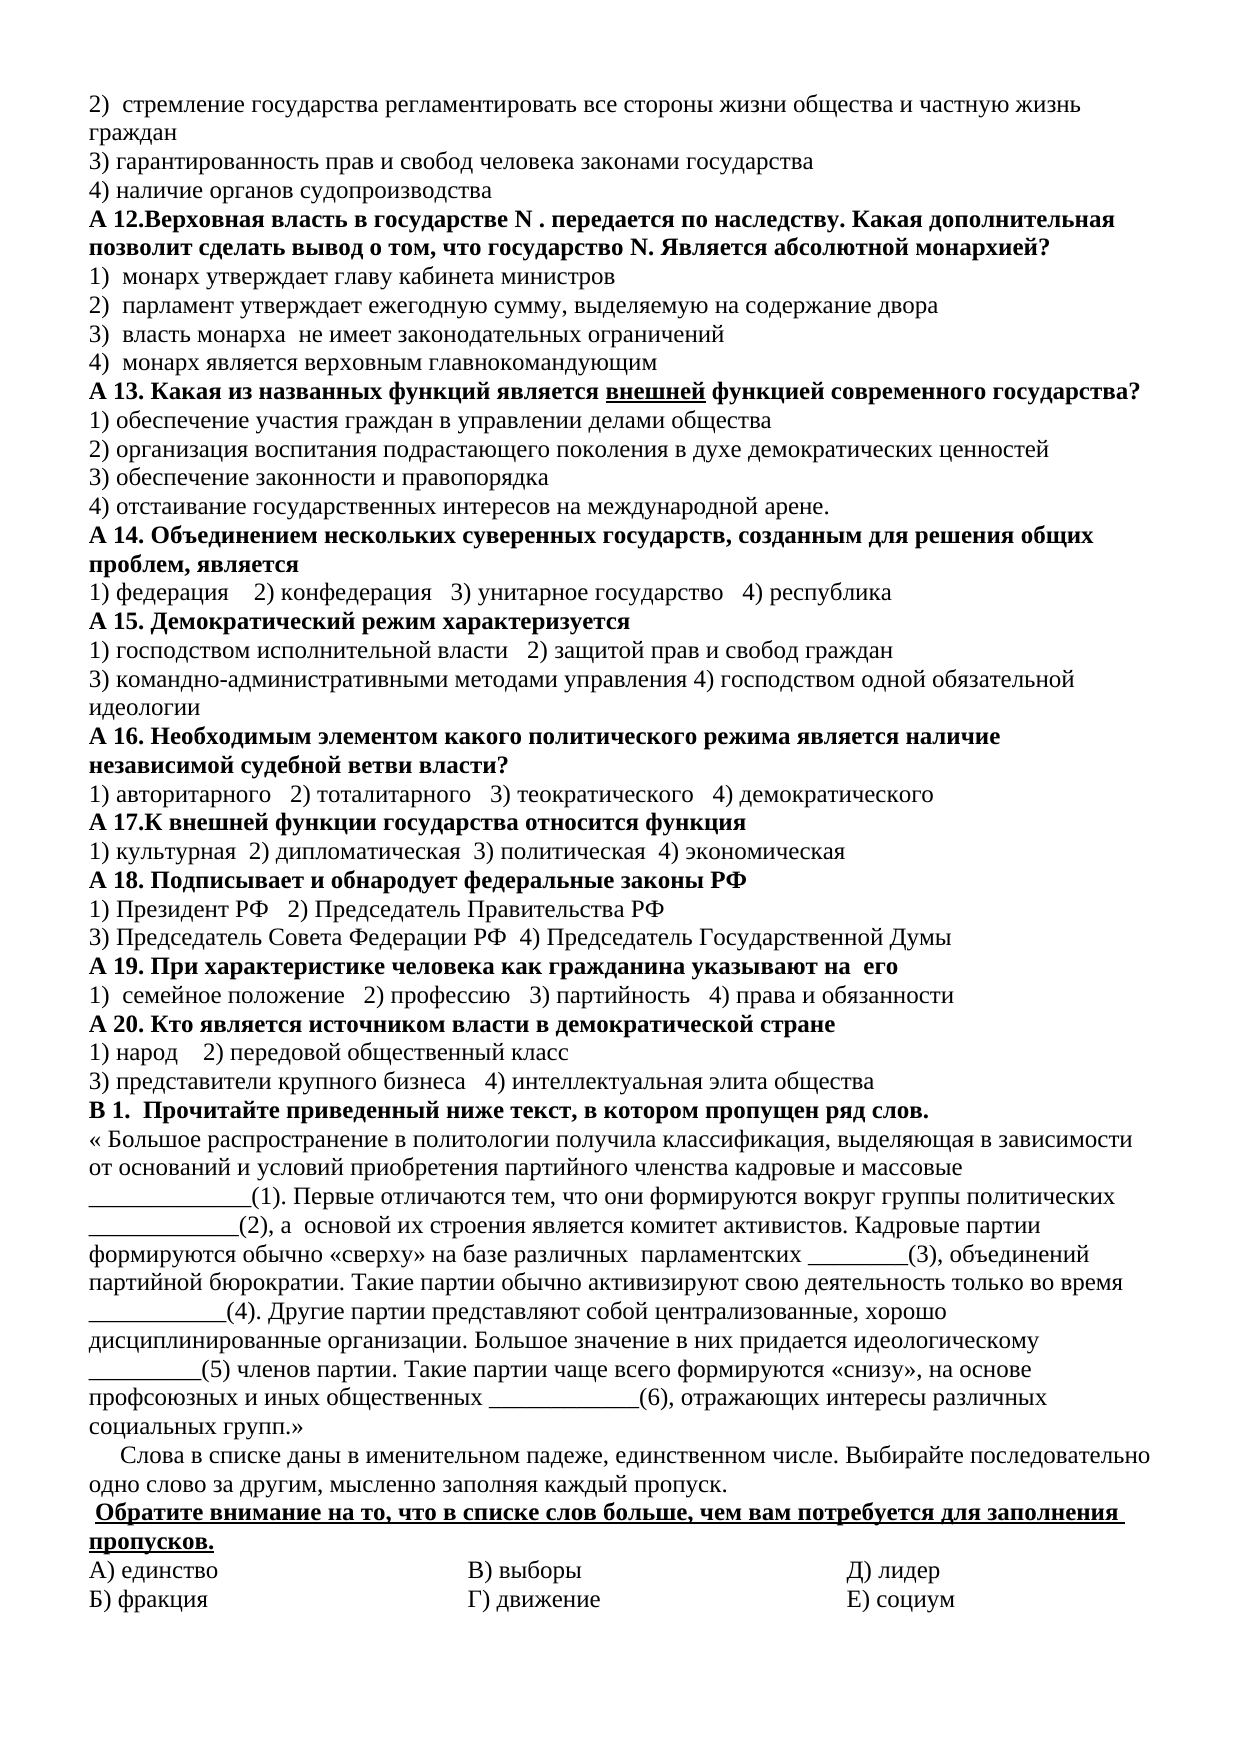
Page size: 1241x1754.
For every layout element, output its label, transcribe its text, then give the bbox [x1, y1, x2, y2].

text 3) представители крупного бизнеса 4) интеллектуальная элита общества [89, 1066, 1152, 1095]
text Слова в списке даны в именительном падеже, единственном числе. Выбирайте последовательно [89, 1440, 1152, 1469]
text 1) Президент РФ 2) Председатель Правительства РФ [89, 894, 1152, 922]
text А 17.К внешней функции государства относится функция [89, 807, 1152, 836]
text 2) стремление государства регламентировать все стороны жизни общества и частную жизнь граждан [89, 89, 1152, 146]
text А 16. Необходимым элементом какого политического режима является наличие независимой судебной ветви власти? [89, 721, 1152, 779]
text А 13. Какая из названных функций является внешней функцией современного государства? [89, 376, 1152, 405]
text А 18. Подписывает и обнародует федеральные законы РФ [89, 865, 1152, 894]
text А 12.Верховная власть в государстве N . передается по наследству. Какая дополнительная позволит сделать вывод о том, что государство N. Является абсолютной монархией? [89, 204, 1152, 261]
text 4) отстаивание государственных интересов на международной арене. [89, 491, 1152, 520]
text 3) Председатель Совета Федерации РФ 4) Председатель Государственной Думы [89, 922, 1152, 951]
text 1) семейное положение 2) профессию 3) партийность 4) права и обязанности [89, 980, 1152, 1009]
text 1) обеспечение участия граждан в управлении делами общества [89, 405, 1152, 434]
text 1) федерация 2) конфедерация 3) унитарное государство 4) республика [89, 577, 1152, 606]
text Е) социум [846, 1584, 1152, 1612]
text 2) организация воспитания подрастающего поколения в духе демократических ценностей [89, 434, 1152, 462]
text 3) гарантированность прав и свобод человека законами государства [89, 146, 1152, 175]
text А) единство [89, 1555, 394, 1584]
text Обратите внимание на то, что в списке слов больше, чем вам потребуется для заполнения пропусков. [89, 1497, 1152, 1555]
text 1) народ 2) передовой общественный класс [89, 1037, 1152, 1066]
text Г) движение [467, 1584, 773, 1612]
text « Большое распространение в политологии получила классификация, выделяющая в зависимости от оснований и условий приобретения партийного членства кадровые и массовые _____________(1). Первые отличаются тем, что они формируются вокруг группы политических ____________(2), а основой их строения является комитет активистов. Кадровые партии формируются обычно «сверху» на базе различных парламентских ________(3), объединений партийной бюрократии. Такие партии обычно активизируют свою деятельность только во время ___________(4). Другие партии представляют собой централизованные, хорошо дисциплинированные организации. Большое значение в них придается идеологическому _________(5) членов партии. Такие партии чаще всего формируются «снизу», на основе профсоюзных и иных общественных ____________(6), отражающих интересы различных социальных групп.» [89, 1124, 1152, 1440]
text В) выборы [467, 1555, 773, 1584]
text 1) господством исполнительной власти 2) защитой прав и свобод граждан [89, 635, 1152, 664]
text А 15. Демократический режим характеризуется [89, 606, 1152, 635]
text Б) фракция [89, 1584, 394, 1612]
text 3) обеспечение законности и правопорядка [89, 462, 1152, 491]
text А 19. При характеристике человека как гражданина указывают на его [89, 951, 1152, 980]
text А 20. Кто является источником власти в демократической стране [89, 1009, 1152, 1037]
text Д) лидер [846, 1555, 1152, 1584]
text 3) власть монарха не имеет законодательных ограничений [89, 319, 1152, 347]
text 1) культурная 2) дипломатическая 3) политическая 4) экономическая [89, 836, 1152, 865]
text А 14. Объединением нескольких суверенных государств, созданным для решения общих проблем, является [89, 520, 1152, 577]
text В 1. Прочитайте приведенный ниже текст, в котором пропущен ряд слов. [89, 1095, 1152, 1124]
text 1) авторитарного 2) тоталитарного 3) теократического 4) демократического [89, 779, 1152, 807]
text 4) монарх является верховным главнокомандующим [89, 347, 1152, 376]
text 2) парламент утверждает ежегодную сумму, выделяемую на содержание двора [89, 290, 1152, 319]
text 4) наличие органов судопроизводства [89, 175, 1152, 204]
text одно слово за другим, мысленно заполняя каждый пропуск. [89, 1469, 1152, 1497]
text 3) командно-административными методами управления 4) господством одной обязательной идеологии [89, 664, 1152, 721]
text 1) монарх утверждает главу кабинета министров [89, 261, 1152, 290]
